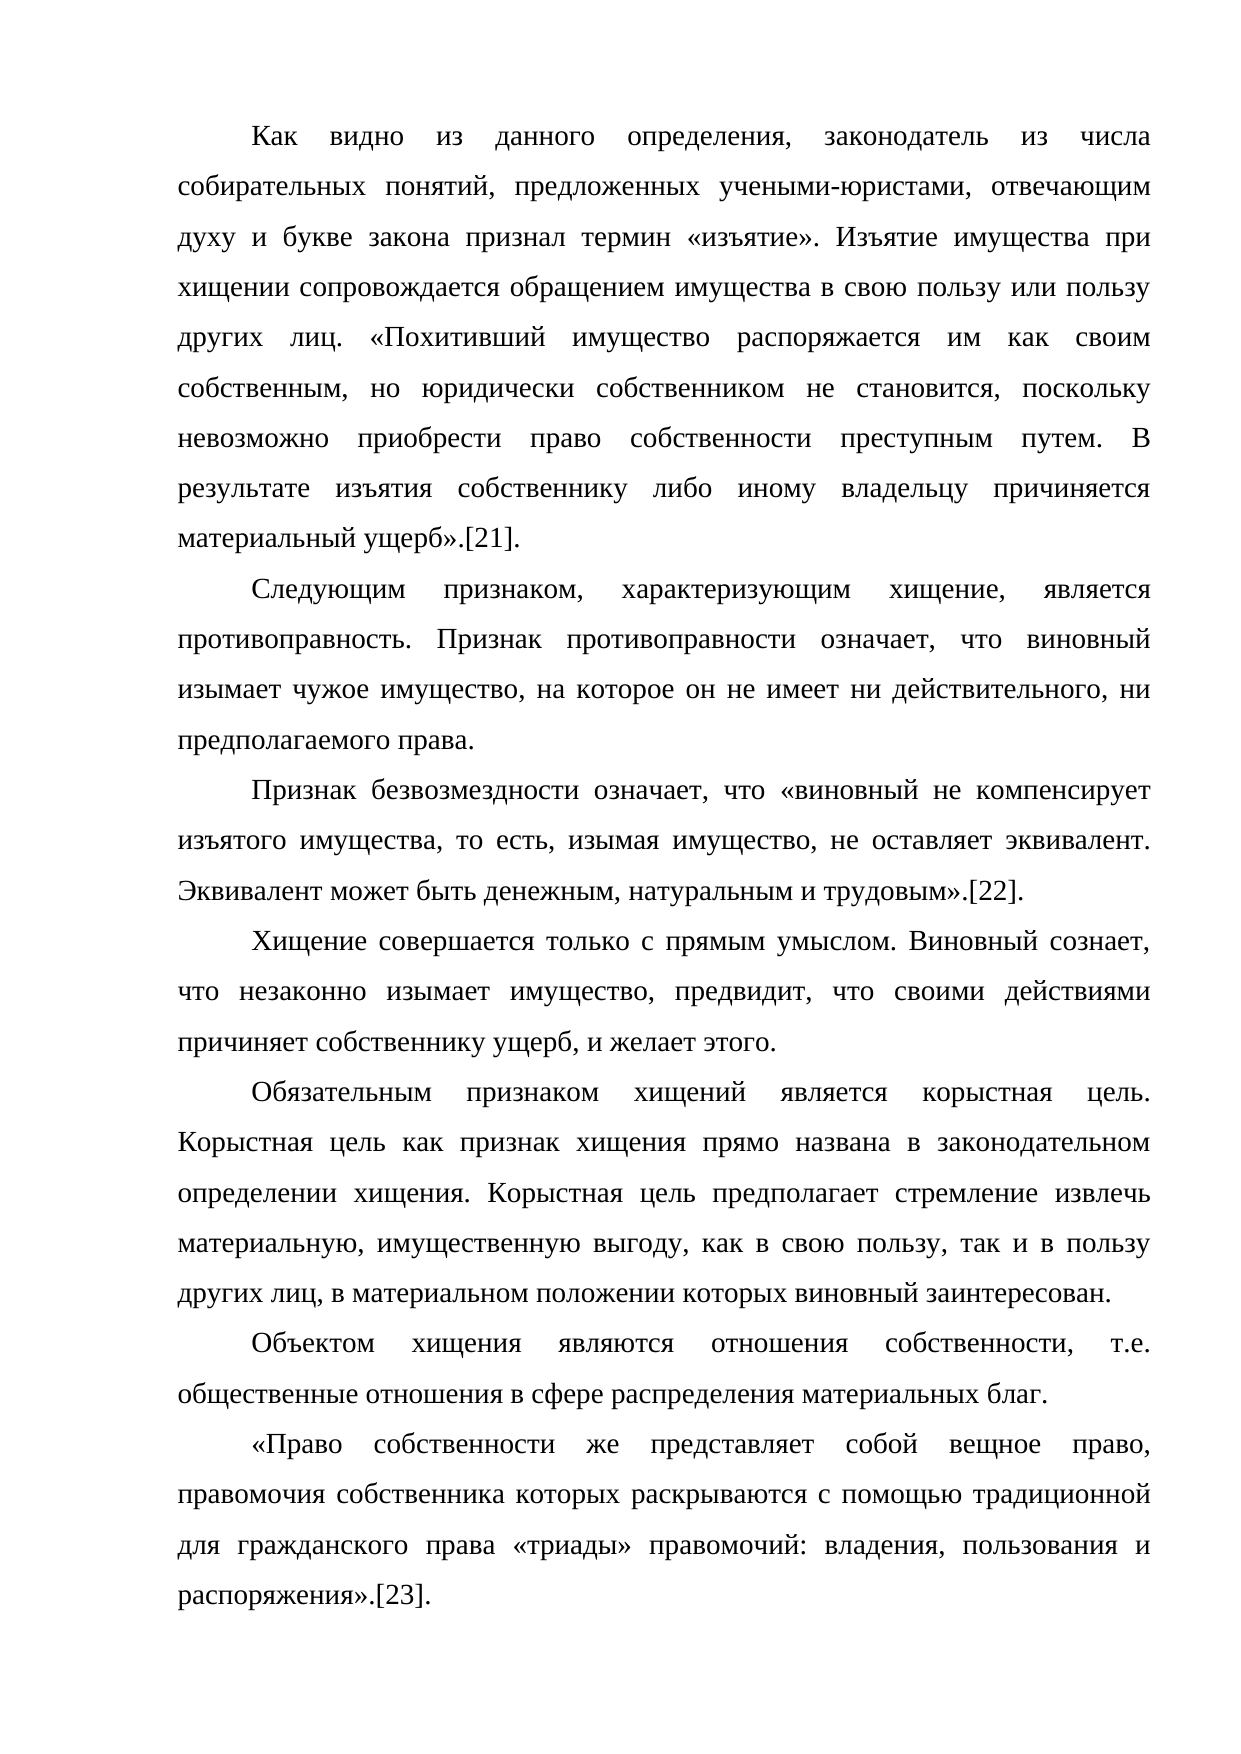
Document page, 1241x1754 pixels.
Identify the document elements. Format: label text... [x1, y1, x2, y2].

text Как видно из данного определения, законодатель из числа собирательных понятий, предложенных учеными-юристами, отвечающим духу и букве закона признал термин «изъятие». Изъятие имущества при хищении сопровождается обращением имущества в свою пользу или пользу других лиц. «Похитивший имущество распоряжается им как своим собственным, но юридически собственником не становится, поскольку невозможно приобрести право собственности преступным путем. В результате изъятия собственнику либо иному владельцу причиняется материальный ущерб».[21]. [177, 118, 1152, 554]
text Признак безвозмездности означает, что «виновный не компенсирует изъятого имущества, то есть, изымая имущество, не оставляет эквивалент. Эквивалент может быть денежным, натуральным и трудовым».[22]. [177, 772, 1152, 906]
text Объектом хищения являются отношения собственности, т.е. общественные отношения в сфере распределения материальных благ. [177, 1326, 1152, 1409]
text Хищение совершается только с прямым умыслом. Виновный сознает, что незаконно изымает имущество, предвидит, что своими действиями причиняет собственнику ущерб, и желает этого. [177, 923, 1152, 1057]
text Обязательным признаком хищений является корыстная цель. Корыстная цель как признак хищения прямо названа в законодательном определении хищения. Корыстная цель предполагает стремление извлечь материальную, имущественную выгоду, как в свою пользу, так и в пользу других лиц, в материальном положении которых виновный заинтересован. [177, 1074, 1152, 1309]
text Следующим признаком, характеризующим хищение, является противоправность. Признак противоправности означает, что виновный изымает чужое имущество, на которое он не имеет ни действительного, ни предполагаемого права. [177, 571, 1152, 755]
text «Право собственности же представляет собой вещное право, правомочия собственника которых раскрываются с помощью традиционной для гражданского права «триады» правомочий: владения, пользования и распоряжения».[23]. [177, 1426, 1152, 1611]
